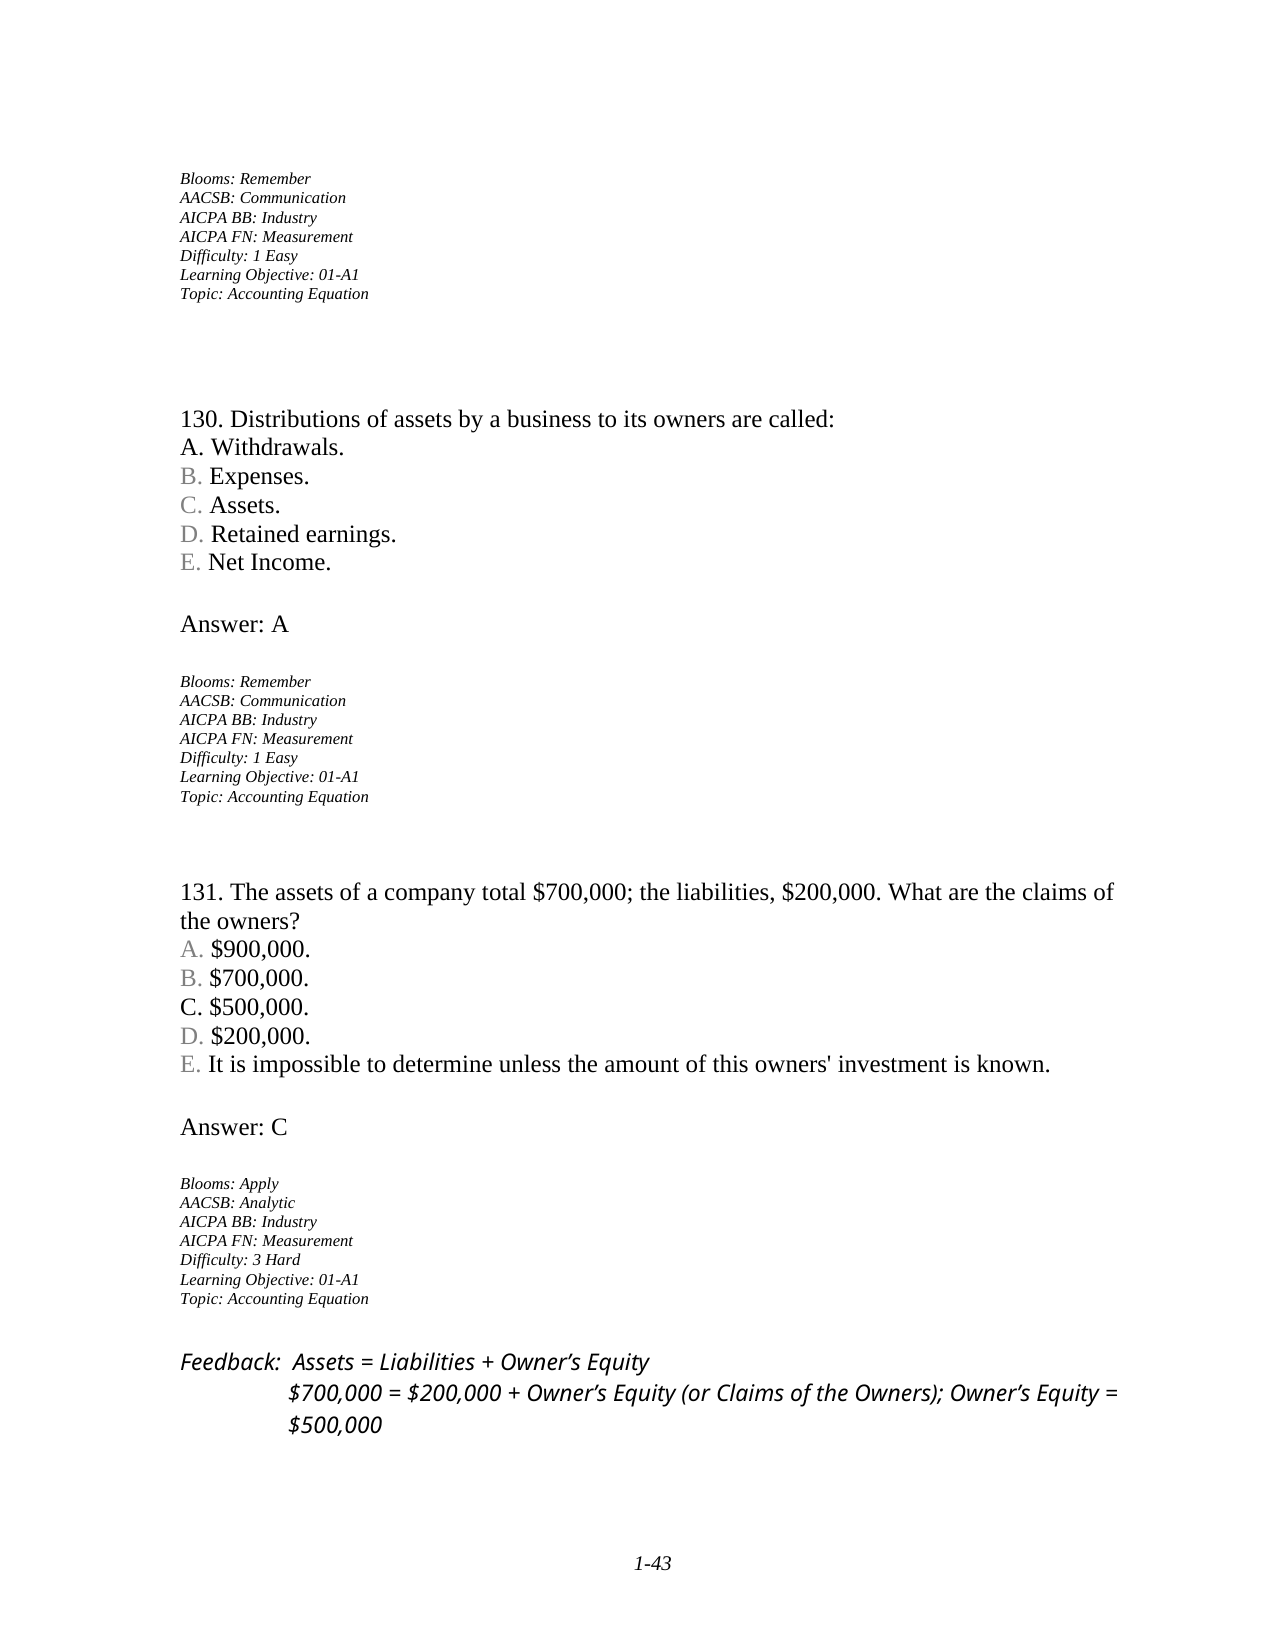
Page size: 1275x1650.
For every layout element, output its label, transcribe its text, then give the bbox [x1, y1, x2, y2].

text Topic: Accounting Equation [180, 786, 1125, 806]
text AACSB: Communication AICPA BB: Industry AICPA FN: Measurement Difficulty: 1 Easy Learning Objective: 01-A1 [180, 188, 1125, 284]
text Answer: C [180, 1112, 1125, 1140]
text Blooms: Remember [180, 671, 1125, 691]
text Answer: A [180, 609, 1125, 638]
text Feedback: Assets = Liabilities + Owner’s Equity [180, 1346, 1125, 1377]
text Blooms: Remember [180, 169, 1125, 188]
text 131. The assets of a company total $700,000; the liabilities, $200,000. What are the claims of the owners? A. $900,000. B. $700,000. C. $500,000. D. $200,000. E. It is impossible to determine unless the amount of this owners' investment is known. [180, 877, 1125, 1078]
text Blooms: Apply [180, 1173, 1125, 1193]
text AACSB: Communication AICPA BB: Industry AICPA FN: Measurement Difficulty: 1 Easy Learning Objective: 01-A1 [180, 691, 1125, 786]
text AACSB: Analytic AICPA BB: Industry AICPA FN: Measurement Difficulty: 3 Hard Learning Objective: 01-A1 [180, 1193, 1125, 1288]
text 130. Distributions of assets by a business to its owners are called: A. Withdrawals. B. Expenses. C. Assets. D. Retained earnings. E. Net Income. [180, 404, 1125, 576]
text Topic: Accounting Equation [180, 284, 1125, 332]
text $700,000 = $200,000 + Owner’s Equity (or Claims of the Owners); Owner’s Equity = $500,000 [288, 1377, 1125, 1440]
text Topic: Accounting Equation [180, 1288, 1125, 1308]
